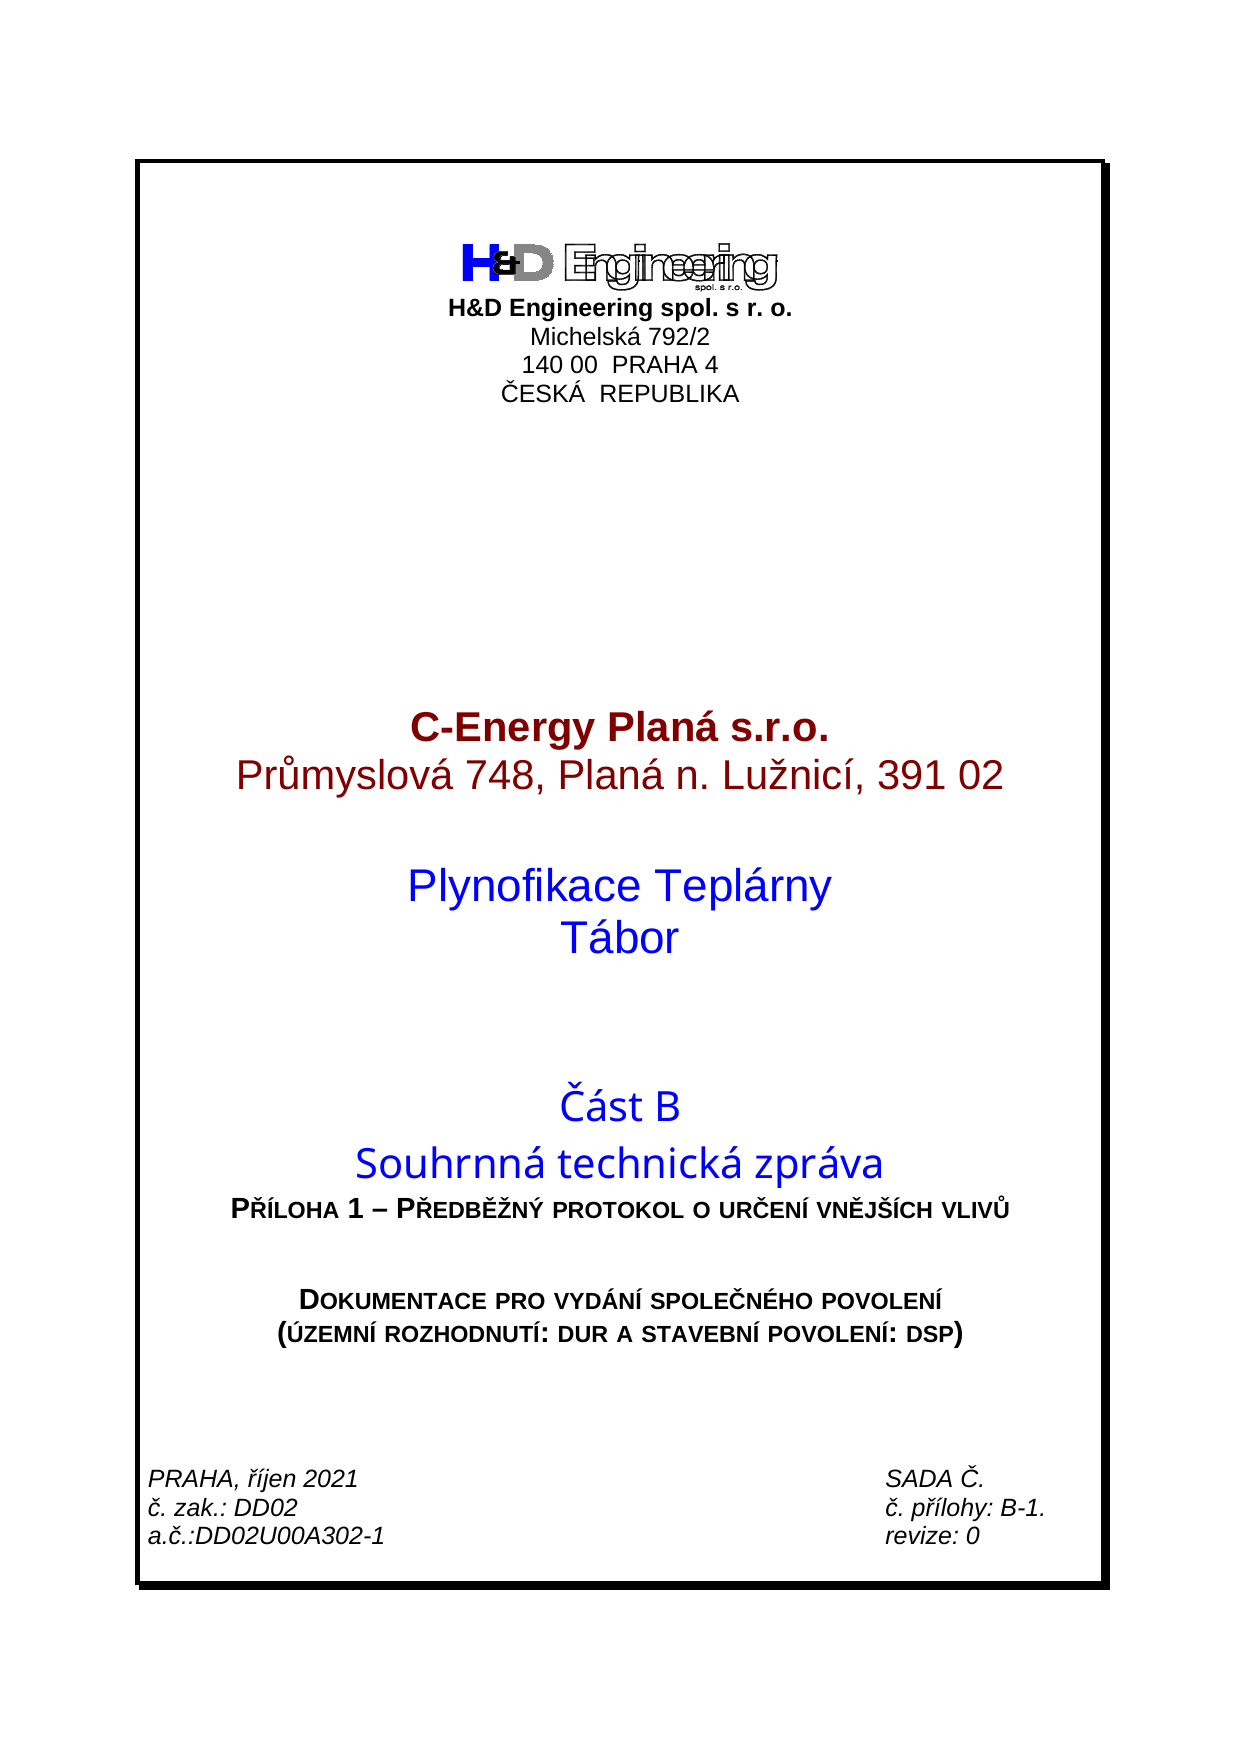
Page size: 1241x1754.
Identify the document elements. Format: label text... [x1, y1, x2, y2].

text ČESKÁ REPUBLIKA [148, 379, 1092, 408]
text č. zak.: DD02 č. přílohy: B-1. [148, 1492, 1092, 1521]
text Souhrnná technická zpráva [148, 1134, 1092, 1191]
text Plynofikace Teplárny [148, 858, 1092, 911]
text Příloha 1 – Předběžný protokol o určení vnějších vlivů [148, 1191, 1092, 1224]
text a.č.:DD02U00A302-1 revize: 0 [148, 1521, 1092, 1550]
text H&D Engineering spol. s r. o. [148, 293, 1092, 322]
text Tábor [148, 911, 1092, 963]
text PRAHA, říjen 2021 SADA Č. [148, 1464, 1092, 1492]
text Část B [148, 1077, 1092, 1134]
text Dokumentace pro vydání společného povolení [148, 1282, 1092, 1315]
text (územní rozhodnutí: dur a stavební povolení: dsp) [148, 1315, 1092, 1349]
text Michelská 792/2 [148, 322, 1092, 350]
text C-Energy Planá s.r.o. [148, 702, 1092, 750]
text 140 00 PRAHA 4 [148, 350, 1092, 379]
text Průmyslová 748, Planá n. Lužnicí, 391 02 [148, 750, 1092, 798]
